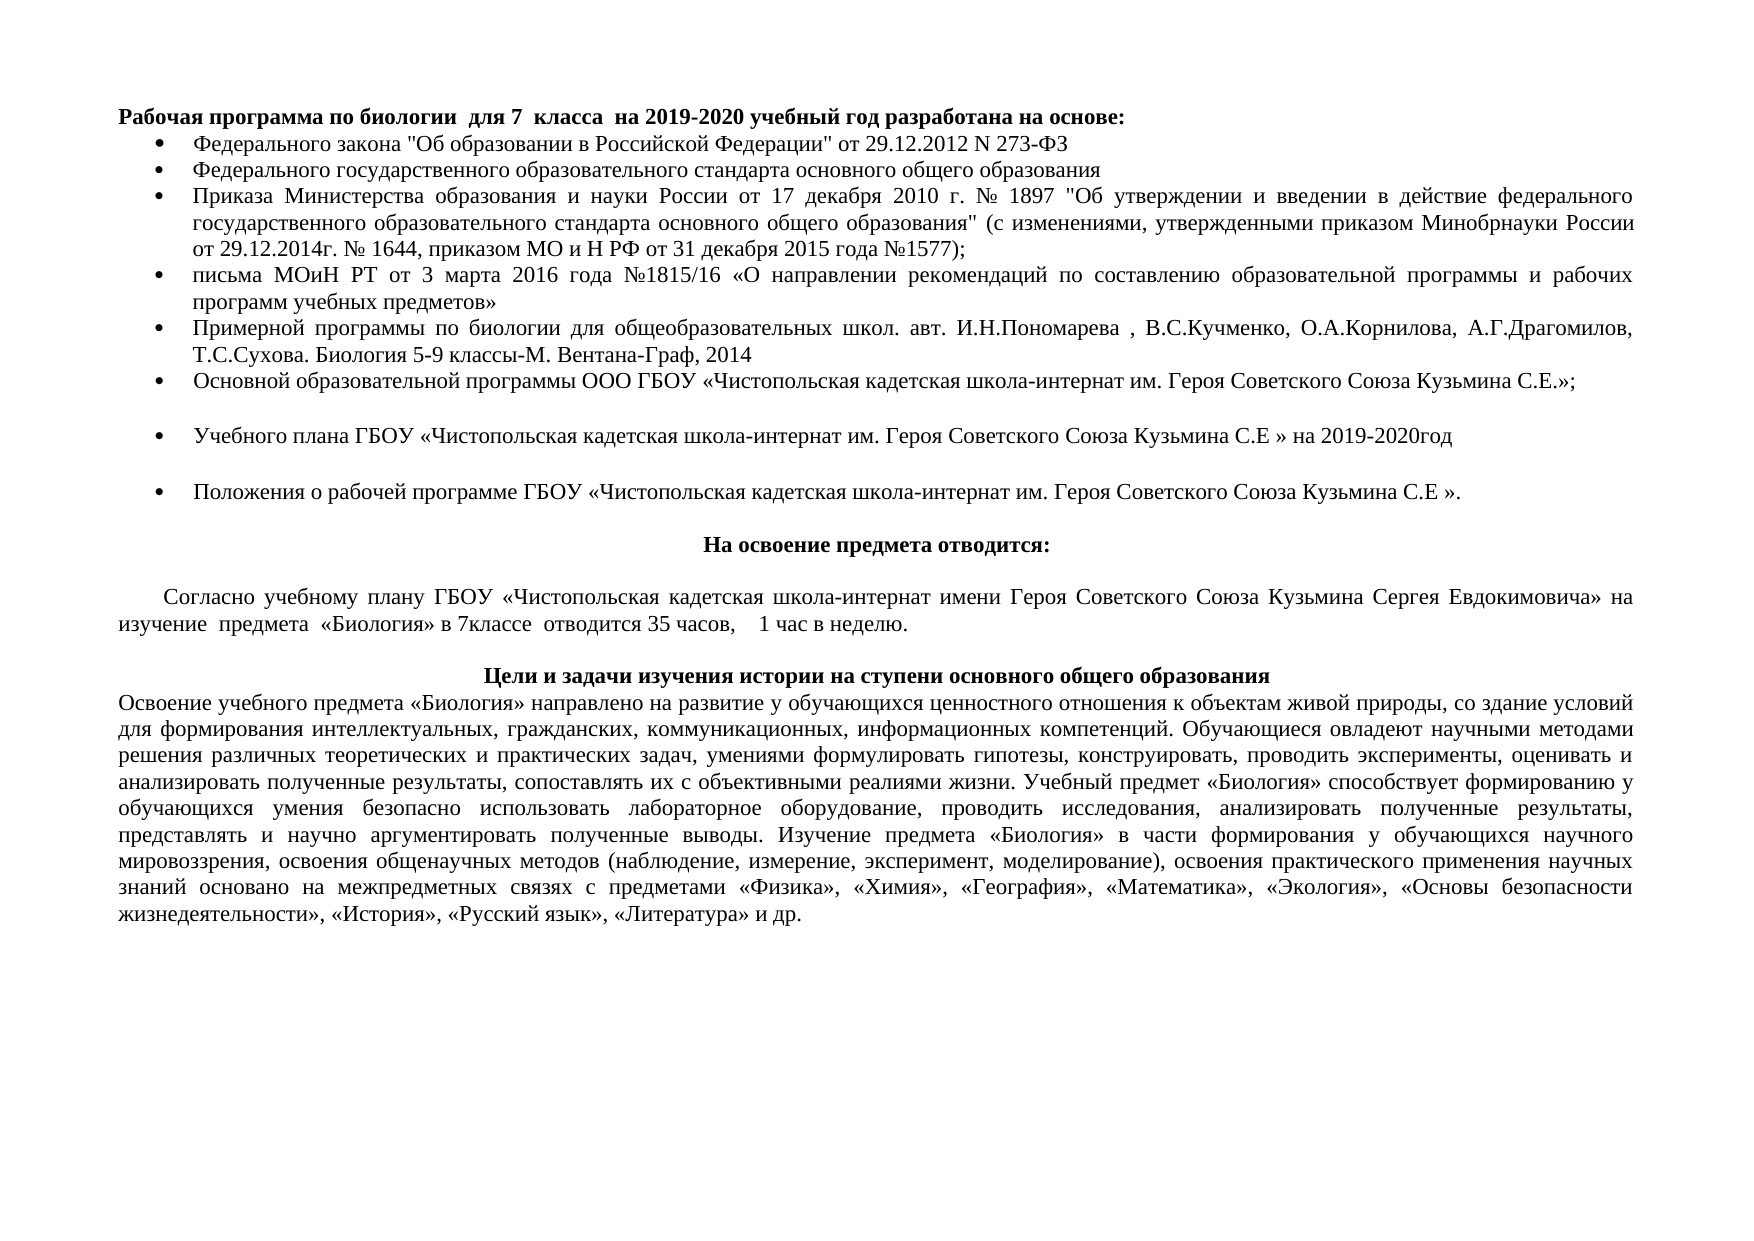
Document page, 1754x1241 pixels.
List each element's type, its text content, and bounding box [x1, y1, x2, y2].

text Цели и задачи изучения истории на ступени основного общего образования [118, 662, 1636, 689]
text Согласно учебному плану ГБОУ «Чистопольская кадетская школа-интернат имени Героя Советского Союза Кузьмина Сергея Евдокимовича» на изучение предмета «Биология» в 7классе отводится 35 часов, 1 час в неделю. [118, 583, 1636, 636]
list Учебного плана ГБОУ «Чистопольская кадетская школа-интернат им. Героя Советского Союза Кузьмина С.Е » на 2019-2020год [156, 422, 1636, 449]
list Федерального государственного образовательного стандарта основного общего образования [155, 156, 1636, 182]
text Рабочая программа по биологии для 7 класса на 2019-2020 учебный год разработана на основе: [118, 103, 1636, 130]
list письма МОиН РТ от 3 марта 2016 года №1815/16 «О направлении рекомендаций по составлению образовательной программы и рабочих программ учебных предметов» [155, 262, 1636, 314]
list Основной образовательной программы ООО ГБОУ «Чистопольская кадетская школа-интернат им. Героя Советского Союза Кузьмина С.Е.»; [156, 367, 1636, 393]
text На освоение предмета отводится: [118, 531, 1636, 557]
list Приказа Министерства образования и науки России от 17 декабря 2010 г. № 1897 "Об утверждении и введении в действие федерального государственного образовательного стандарта основного общего образования" (с изменениями, утвержденными приказом Минобрнауки России от 29.12.2014г. № 1644, приказом МО и Н РФ от 31 декабря 2015 года №1577); [155, 182, 1636, 262]
text Освоение учебного предмета «Биология» направлено на развитие у обучающихся ценностного отношения к объектам живой природы, со здание условий для формирования интеллектуальных, гражданских, коммуникационных, информационных компетенций. Обучающиеся овладеют научными методами решения различных теоретических и практических задач, умениями формулировать гипотезы, конструировать, проводить эксперименты, оценивать и анализировать полученные результаты, сопоставлять их с объективными реалиями жизни. Учебный предмет «Биология» способствует формированию у обучающихся умения безопасно использовать лабораторное оборудование, проводить исследования, анализировать полученные результаты, представлять и научно аргументировать полученные выводы. Изучение предмета «Биология» в части формирования у обучающихся научного мировоззрения, освоения общенаучных методов (наблюдение, измерение, эксперимент, моделирование), освоения практического применения научных знаний основано на межпредметных связях с предметами «Физика», «Химия», «География», «Математика», «Экология», «Основы безопасности жизнедеятельности», «История», «Русский язык», «Литература» и др. [118, 689, 1636, 926]
subtitle Федерального закона "Об образовании в Российской Федерации" от 29.12.2012 N 273-ФЗ [156, 130, 1636, 156]
list Примерной программы по биологии для общеобразовательных школ. авт. И.Н.Пономарева , В.С.Кучменко, О.А.Корнилова, А.Г.Драгомилов, Т.С.Сухова. Биология 5-9 классы-М. Вентана-Граф, 2014 [155, 314, 1636, 367]
list Положения о рабочей программе ГБОУ «Чистопольская кадетская школа-интернат им. Героя Советского Союза Кузьмина С.Е ». [156, 478, 1636, 504]
